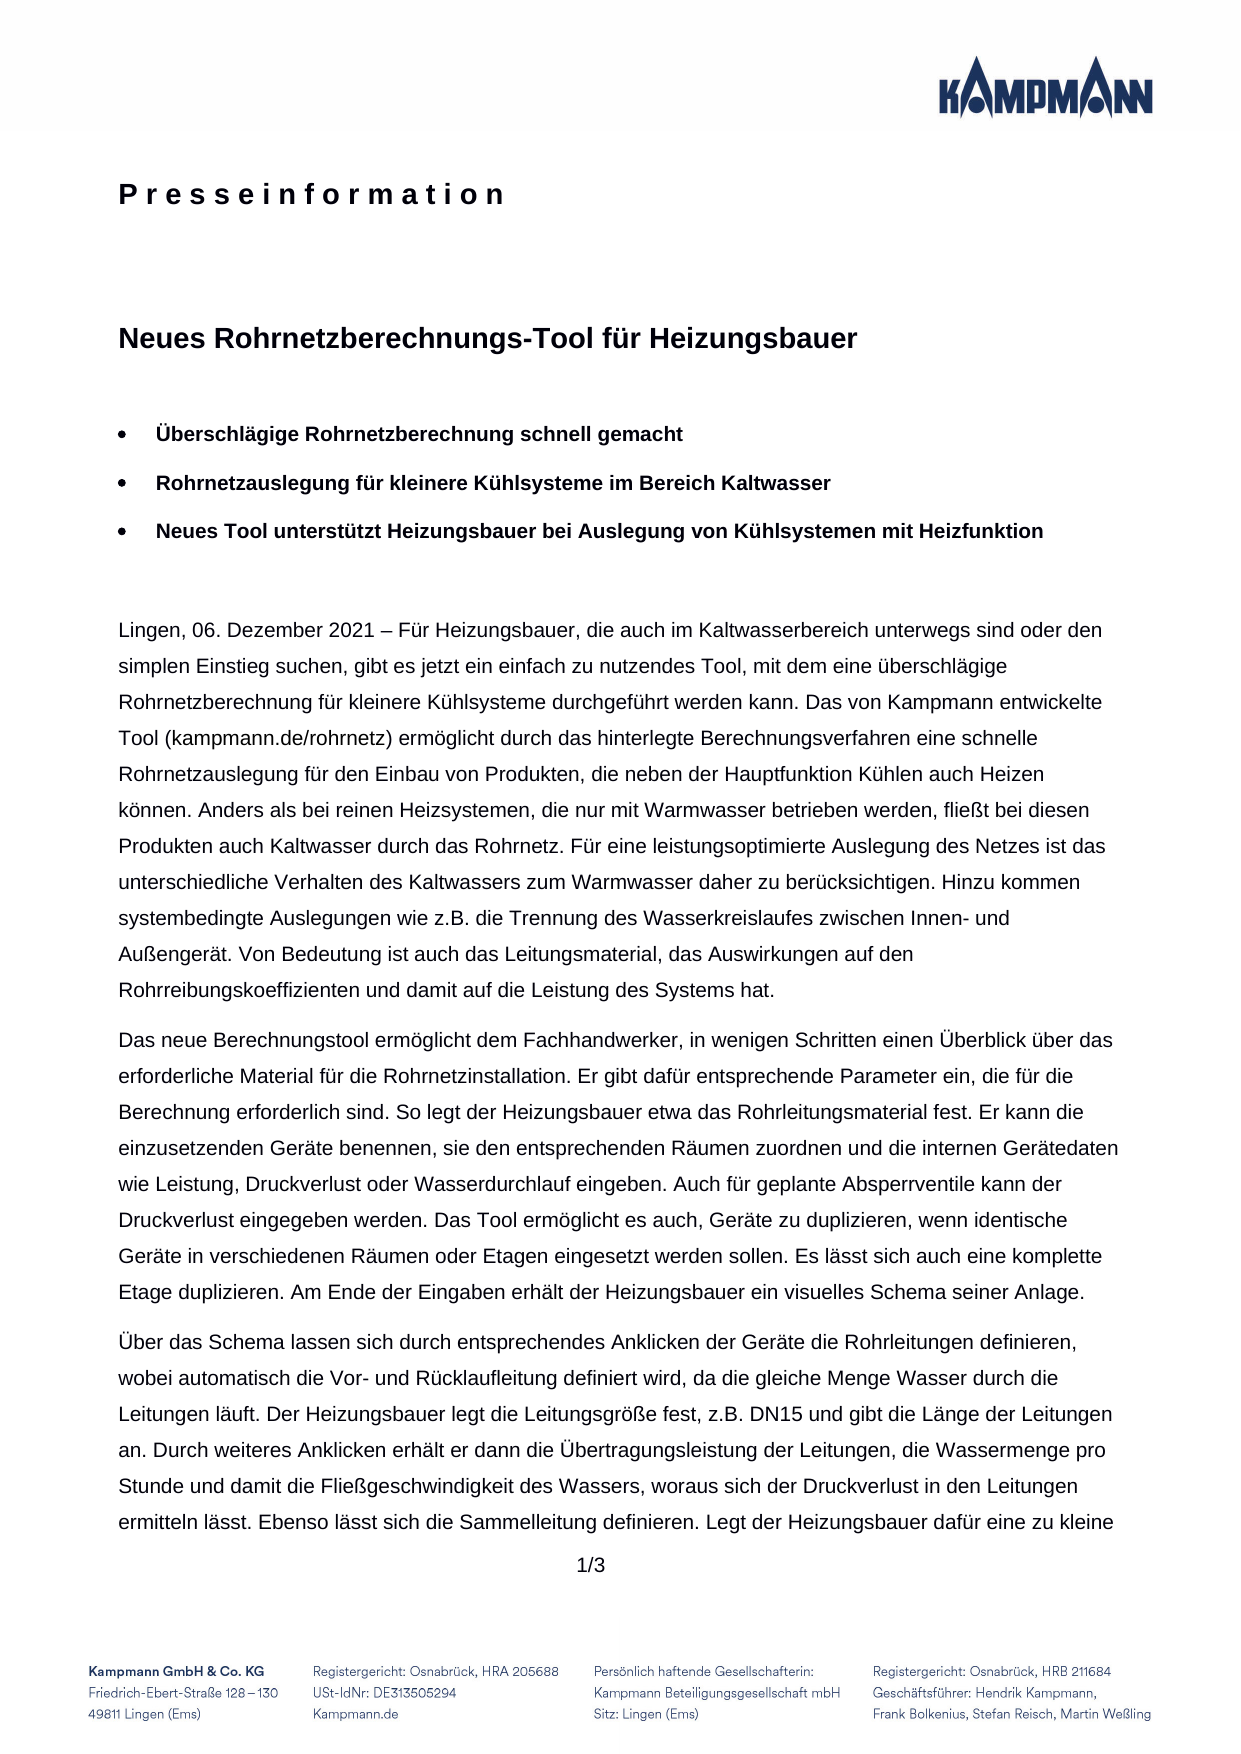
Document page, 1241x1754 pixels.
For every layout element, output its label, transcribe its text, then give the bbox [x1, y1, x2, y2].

text P r e s s e i n f o r m a t i o n [118, 177, 1122, 211]
text Neues Rohrnetzberechnungs-Tool für Heizungsbauer [118, 321, 1122, 355]
text Lingen, 06. Dezember 2021 – Für Heizungsbauer, die auch im Kaltwasserbereich unterwegs sind oder den simplen Einstieg suchen, gibt es jetzt ein einfach zu nutzendes Tool, mit dem eine überschlägige Rohrnetzberechnung für kleinere Kühlsysteme durchgeführt werden kann. Das von Kampmann entwickelte Tool (kampmann.de/rohrnetz) ermöglicht durch das hinterlegte Berechnungsverfahren eine schnelle Rohrnetzauslegung für den Einbau von Produkten, die neben der Hauptfunktion Kühlen auch Heizen können. Anders als bei reinen Heizsystemen, die nur mit Warmwasser betrieben werden, fließt bei diesen Produkten auch Kaltwasser durch das Rohrnetz. Für eine leistungsoptimierte Auslegung des Netzes ist das unterschiedliche Verhalten des Kaltwassers zum Warmwasser daher zu berücksichtigen. Hinzu kommen systembedingte Auslegungen wie z.B. die Trennung des Wasserkreislaufes zwischen Innen- und Außengerät. Von Bedeutung ist auch das Leitungsmaterial, das Auswirkungen auf den Rohrreibungskoeffizienten und damit auf die Leistung des Systems hat. [118, 618, 1122, 1002]
text Das neue Berechnungstool ermöglicht dem Fachhandwerker, in wenigen Schritten einen Überblick über das erforderliche Material für die Rohrnetzinstallation. Er gibt dafür entsprechende Parameter ein, die für die Berechnung erforderlich sind. So legt der Heizungsbauer etwa das Rohrleitungsmaterial fest. Er kann die einzusetzenden Geräte benennen, sie den entsprechenden Räumen zuordnen und die internen Gerätedaten wie Leistung, Druckverlust oder Wasserdurchlauf eingeben. Auch für geplante Absperrventile kann der Druckverlust eingegeben werden. Das Tool ermöglicht es auch, Geräte zu duplizieren, wenn identische Geräte in verschiedenen Räumen oder Etagen eingesetzt werden sollen. Es lässt sich auch eine komplette Etage duplizieren. Am Ende der Eingaben erhält der Heizungsbauer ein visuelles Schema seiner Anlage. [118, 1028, 1122, 1304]
list Rohrnetzauslegung für kleinere Kühlsysteme im Bereich Kaltwasser [118, 471, 1122, 495]
list Neues Tool unterstützt Heizungsbauer bei Auslegung von Kühlsystemen mit Heizfunktion [118, 519, 1122, 543]
list Überschlägige Rohrnetzberechnung schnell gemacht [118, 422, 1122, 446]
picture [0, 1617, 1239, 1754]
picture [0, 0, 1241, 131]
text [118, 1330, 1122, 1534]
